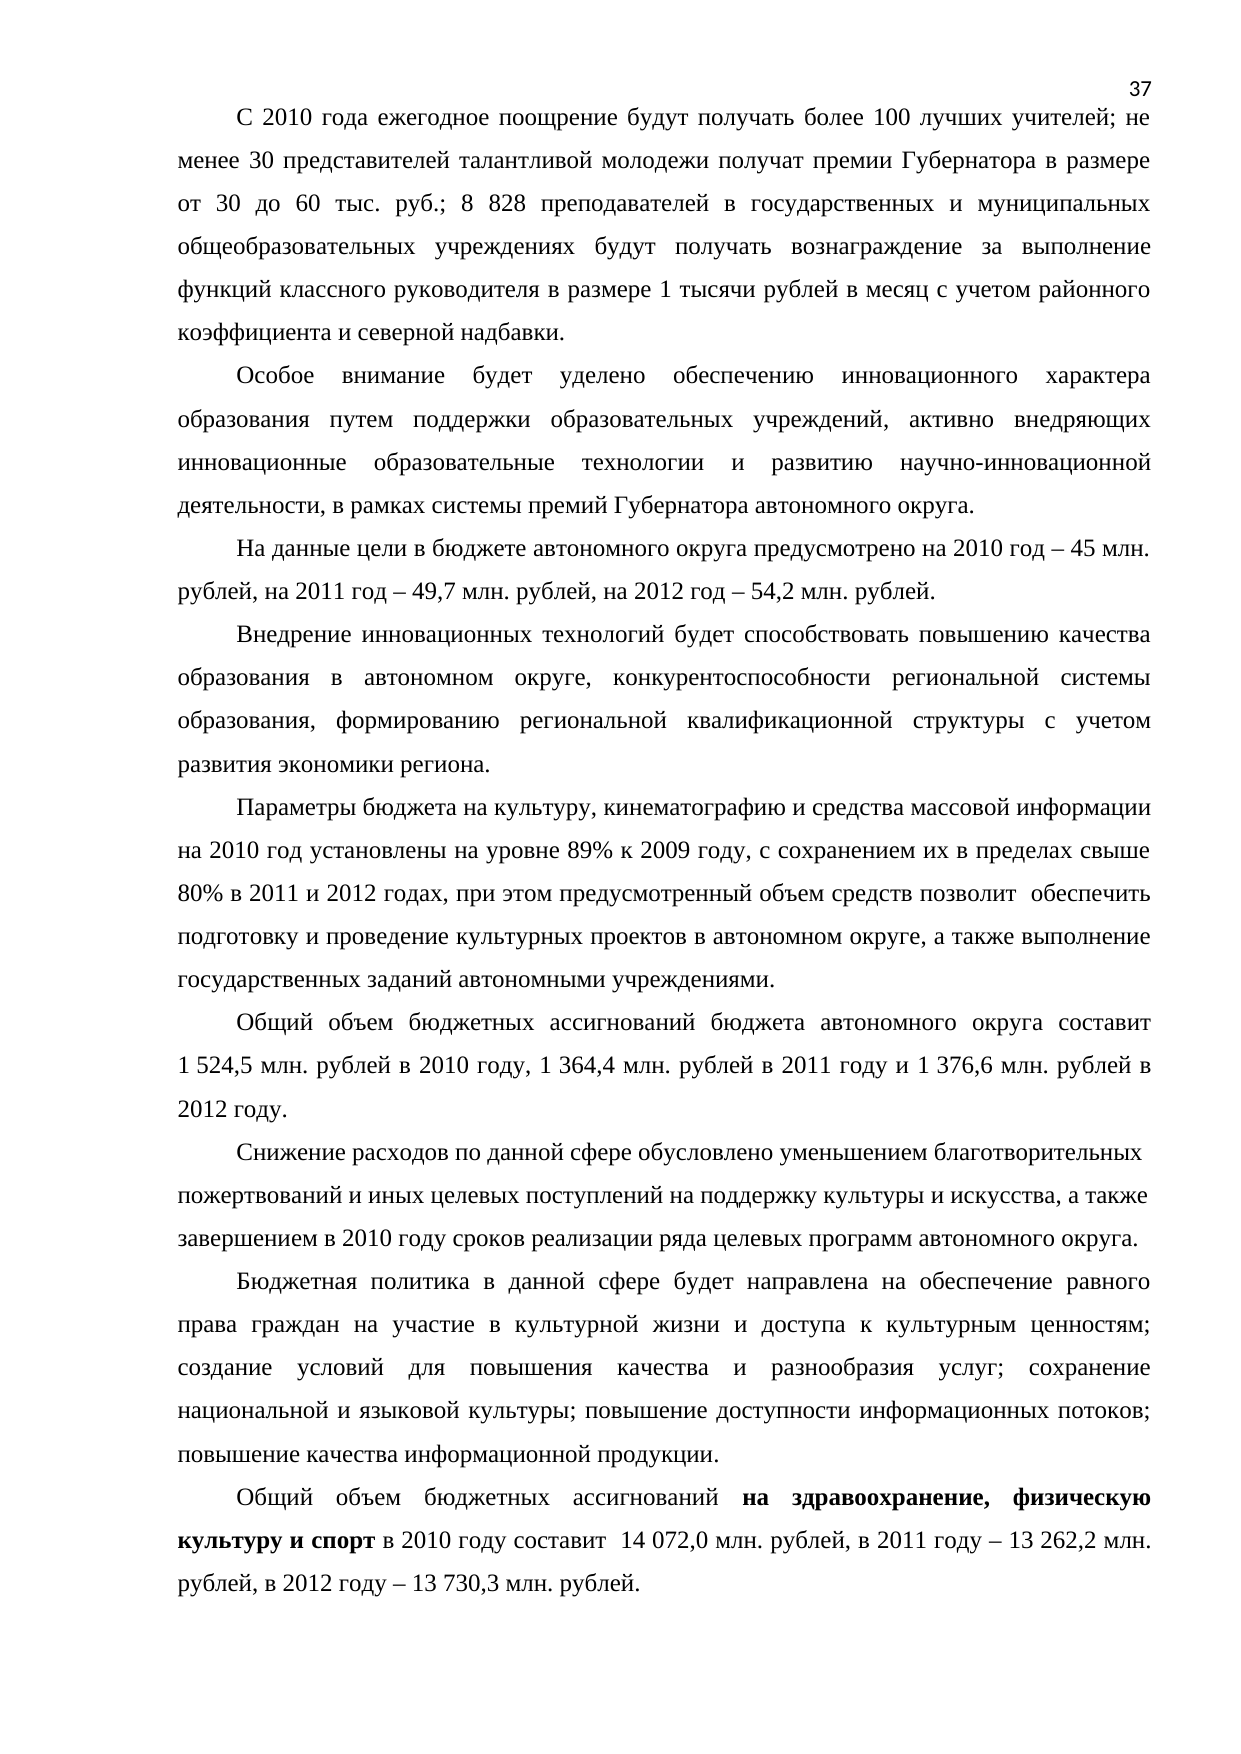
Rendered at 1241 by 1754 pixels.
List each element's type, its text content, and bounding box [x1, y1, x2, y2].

text Общий объем бюджетных ассигнований на здравоохранение, физическую культуру и спорт в 2010 году составит 14 072,0 млн. рублей, в 2011 году – 13 262,2 млн. рублей, в 2012 году – 13 730,3 млн. рублей. [177, 1482, 1152, 1597]
text Снижение расходов по данной сфере обусловлено уменьшением благотворительных пожертвований и иных целевых поступлений на поддержку культуры и искусства, а также завершением в 2010 году сроков реализации ряда целевых программ автономного округа. [177, 1137, 1152, 1252]
text Бюджетная политика в данной сфере будет направлена на обеспечение равного права граждан на участие в культурной жизни и доступа к культурным ценностям; создание условий для повышения качества и разнообразия услуг; сохранение национальной и языковой культуры; повышение доступности информационных потоков; повышение качества информационной продукции. [177, 1266, 1152, 1467]
text Общий объем бюджетных ассигнований бюджета автономного округа составит 1 524,5 млн. рублей в 2010 году, 1 364,4 млн. рублей в 2011 году и 1 376,6 млн. рублей в 2012 году. [177, 1007, 1152, 1122]
text Параметры бюджета на культуру, кинематографию и средства массовой информации на 2010 год установлены на уровне 89% к 2009 году, с сохранением их в пределах свыше 80% в 2011 и 2012 годах, при этом предусмотренный объем средств позволит обеспечить подготовку и проведение культурных проектов в автономном округе, а также выполнение государственных заданий автономными учреждениями. [177, 792, 1152, 993]
text Особое внимание будет уделено обеспечению инновационного характера образования путем поддержки образовательных учреждений, активно внедряющих инновационные образовательные технологии и развитию научно-инновационной деятельности, в рамках системы премий Губернатора автономного округа. [177, 361, 1152, 519]
text Внедрение инновационных технологий будет способствовать повышению качества образования в автономном округе, конкурентоспособности региональной системы образования, формированию региональной квалификационной структуры с учетом развития экономики региона. [177, 619, 1152, 777]
text На данные цели в бюджете автономного округа предусмотрено на 2010 год – 45 млн. рублей, на 2011 год – 49,7 млн. рублей, на 2012 год – 54,2 млн. рублей. [177, 533, 1152, 605]
text С 2010 года ежегодное поощрение будут получать более 100 лучших учителей; не менее 30 представителей талантливой молодежи получат премии Губернатора в размере от 30 до 60 тыс. руб.; 8 828 преподавателей в государственных и муниципальных общеобразовательных учреждениях будут получать вознаграждение за выполнение функций классного руководителя в размере 1 тысячи рублей в месяц с учетом районного коэффициента и северной надбавки. [177, 102, 1152, 346]
